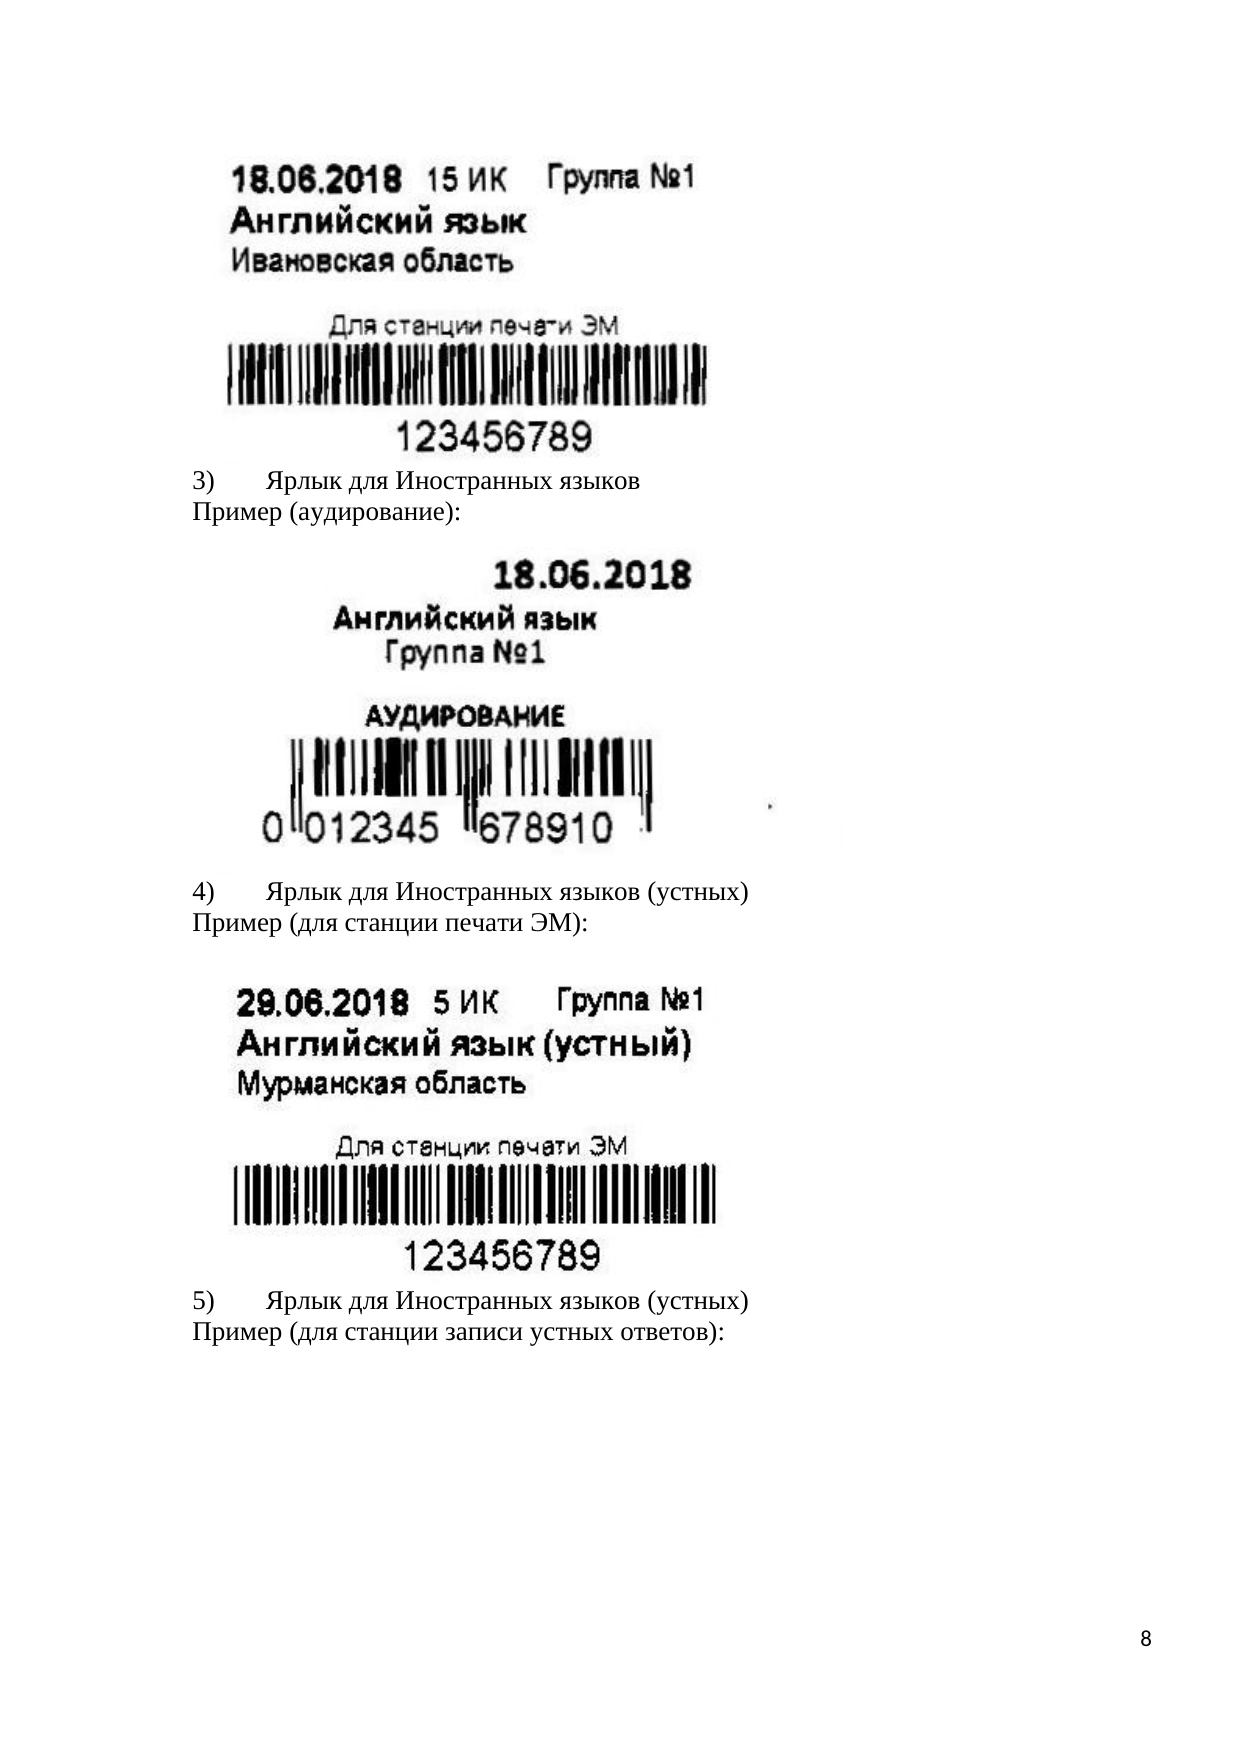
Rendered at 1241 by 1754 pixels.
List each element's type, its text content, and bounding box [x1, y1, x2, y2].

picture [192, 118, 797, 464]
text Пример (аудирование): [118, 495, 1152, 526]
picture [192, 937, 747, 1285]
text 5) Ярлык для Иностранных языков (устных) [118, 1284, 1152, 1316]
text 3) Ярлык для Иностранных языков [118, 464, 1152, 495]
text Пример (для станции печати ЭМ): [118, 906, 1152, 937]
text 4) Ярлык для Иностранных языков (устных) [118, 875, 1152, 906]
picture [192, 526, 844, 875]
text Пример (для станции записи устных ответов): [118, 1316, 1152, 1347]
